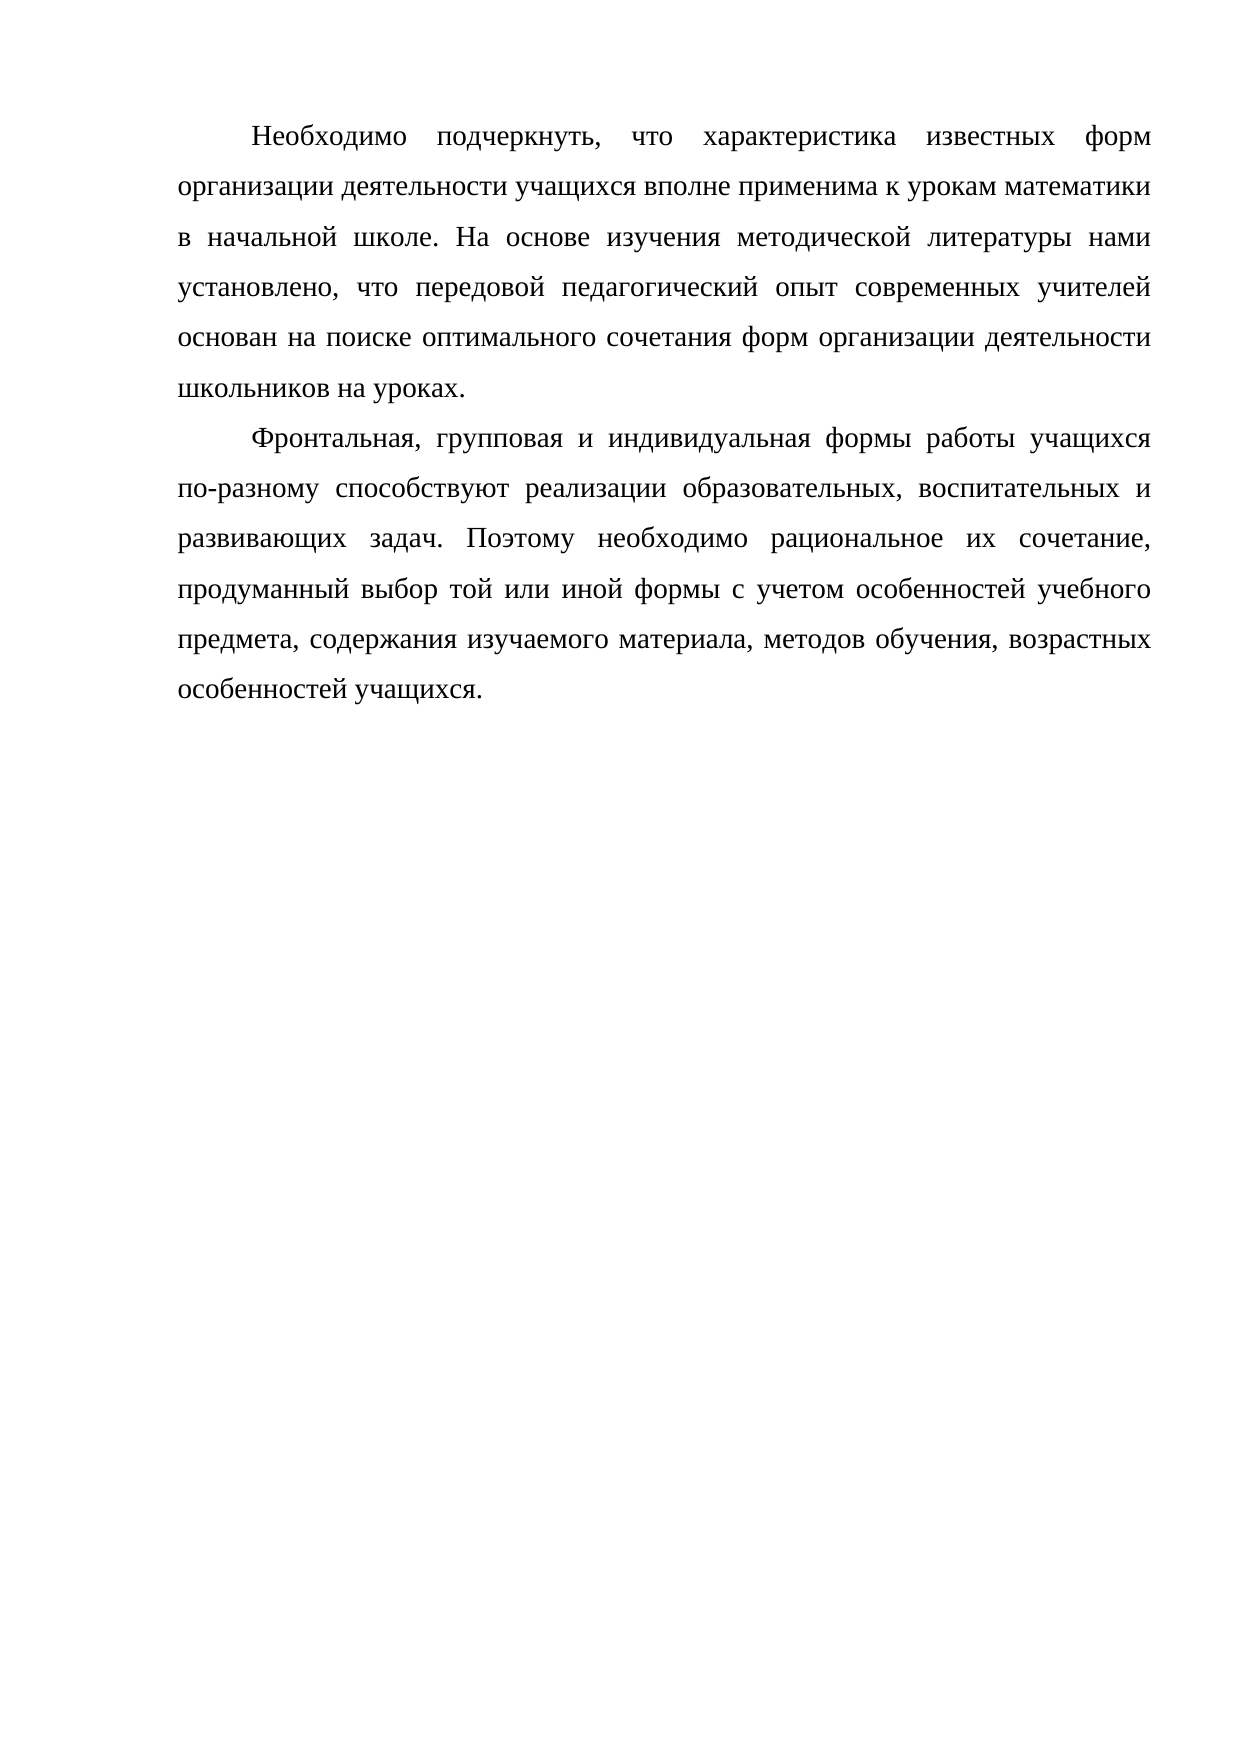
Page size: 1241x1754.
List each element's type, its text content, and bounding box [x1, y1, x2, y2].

text Необходимо подчеркнуть, что характеристика известных форм организации деятельности учащихся вполне применима к урокам математики в начальной школе. На основе изучения методической литературы нами установлено, что передовой педагогический опыт современных учителей основан на поиске оптимального сочетания форм организации деятельности школьников на уроках. [177, 118, 1152, 403]
text Фронтальная, групповая и индивидуальная формы работы учащихся по-разному способствуют реализации образовательных, воспитательных и развивающих задач. Поэтому необходимо рациональное их сочетание, продуманный выбор той или иной формы с учетом особенностей учебного предмета, содержания изучаемого материала, методов обучения, возрастных особенностей учащихся. [177, 420, 1152, 705]
